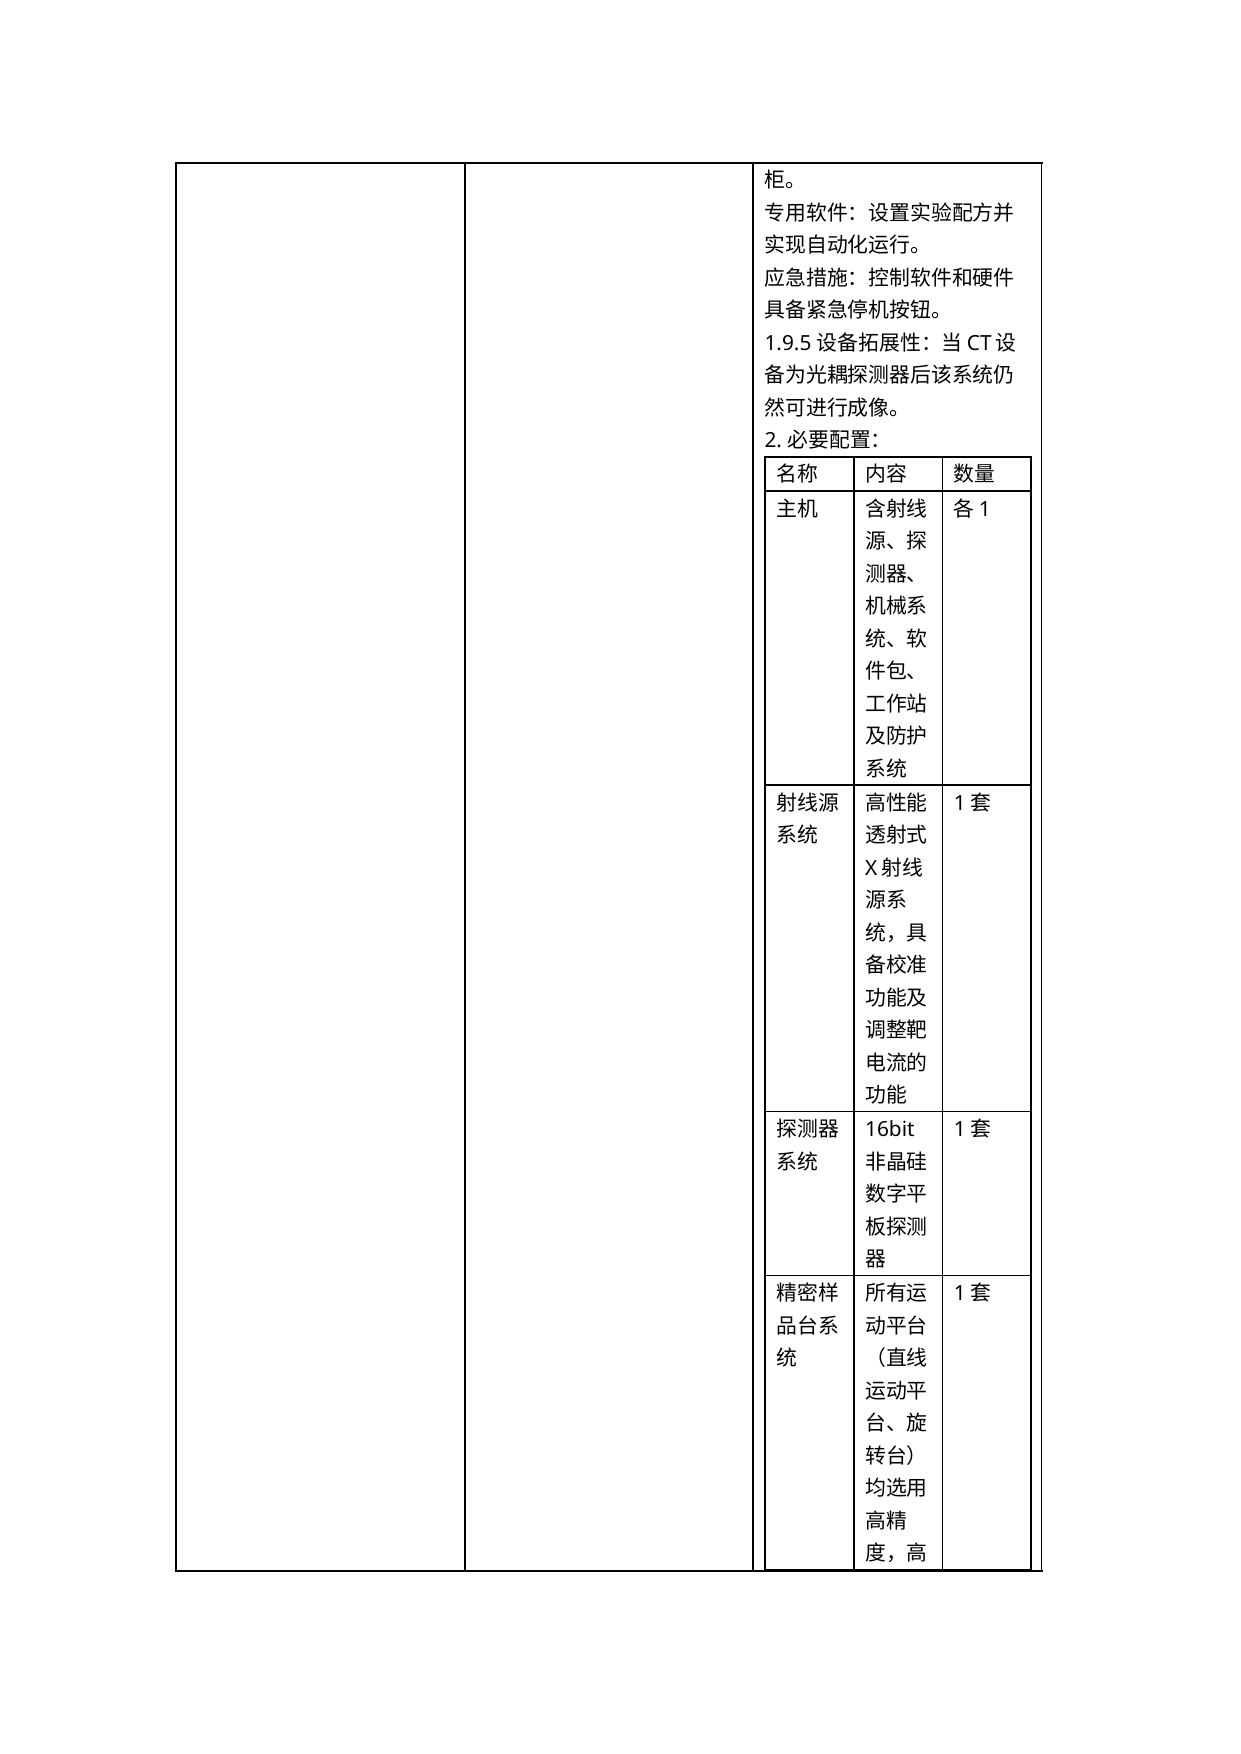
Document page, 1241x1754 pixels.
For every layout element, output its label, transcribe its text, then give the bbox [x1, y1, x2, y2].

table_cell 1 [177, 164, 464, 1570]
table_cell [466, 164, 752, 1570]
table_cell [754, 164, 1041, 1570]
